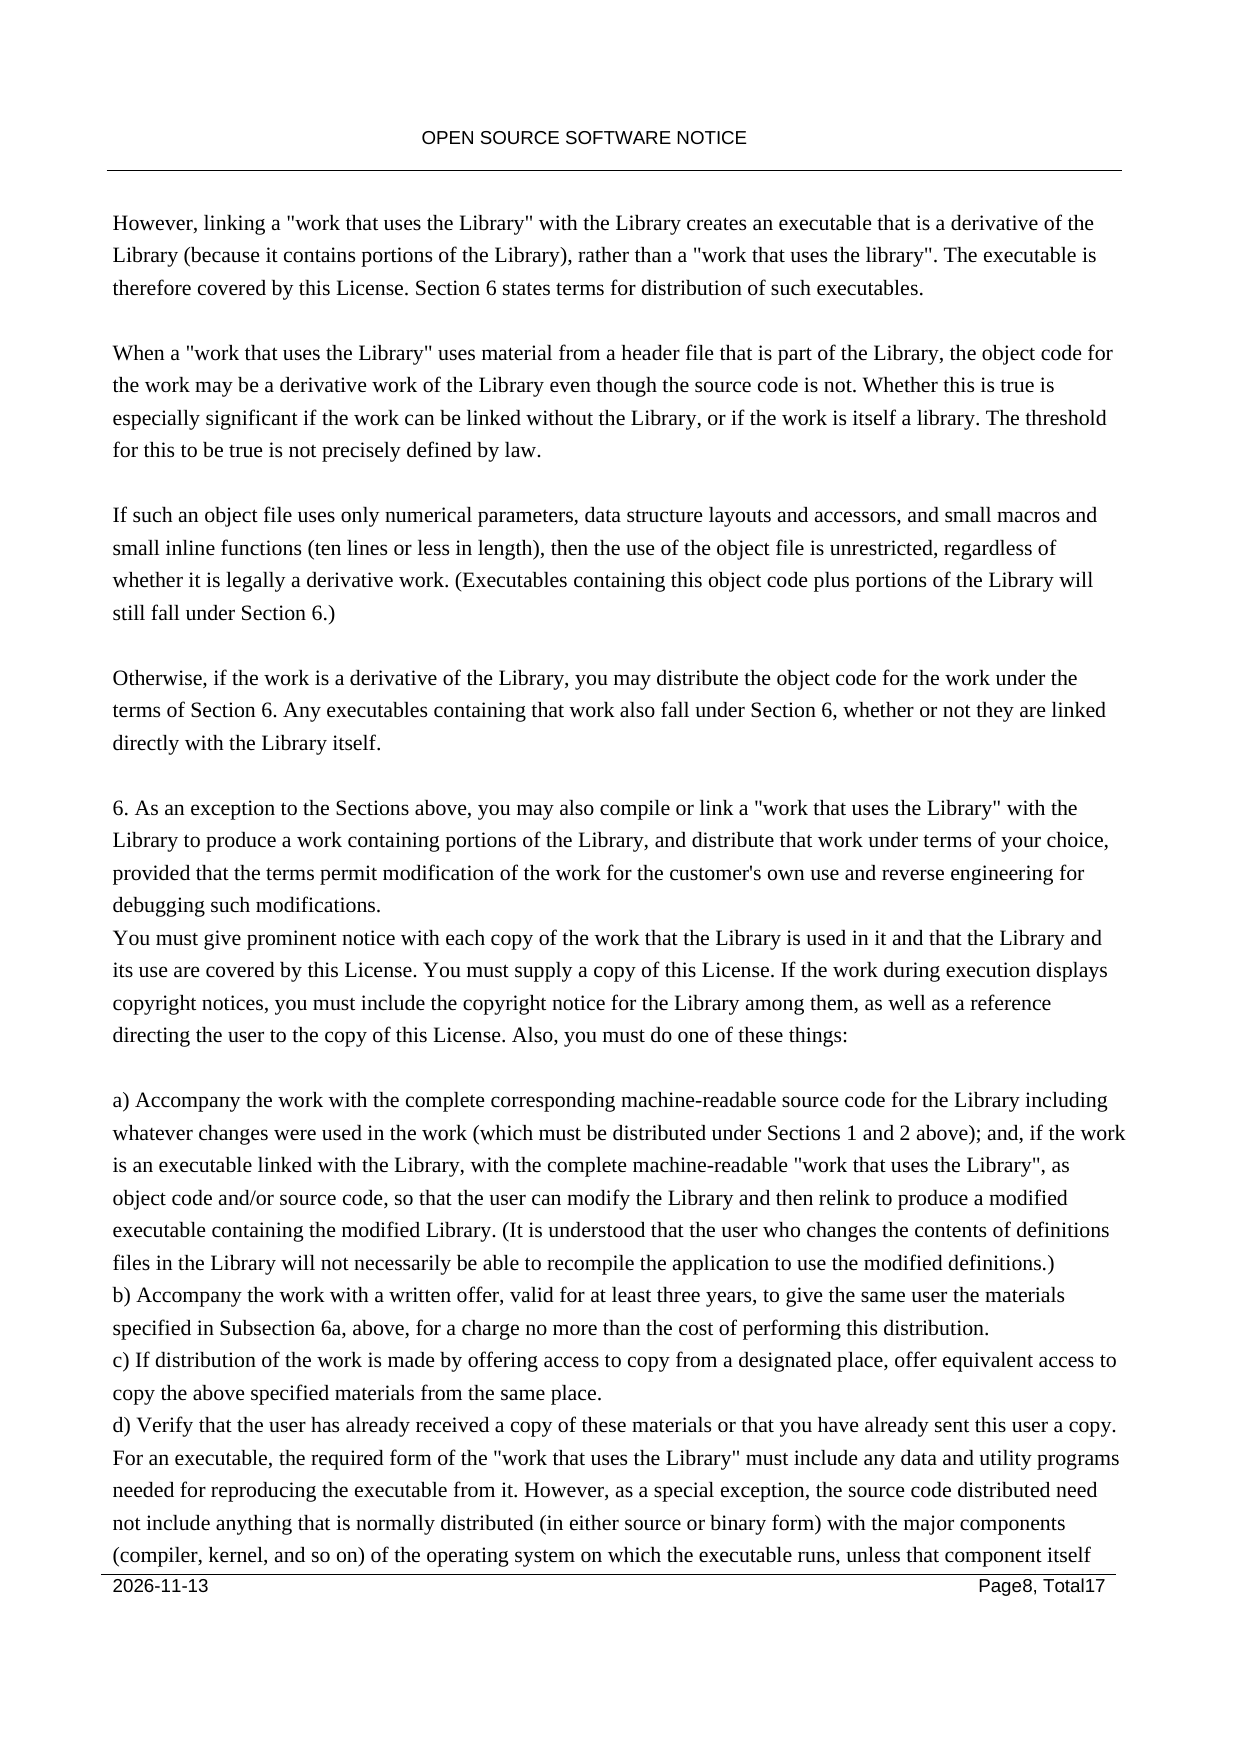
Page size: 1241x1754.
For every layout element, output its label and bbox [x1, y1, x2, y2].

text [112, 206, 1128, 1571]
